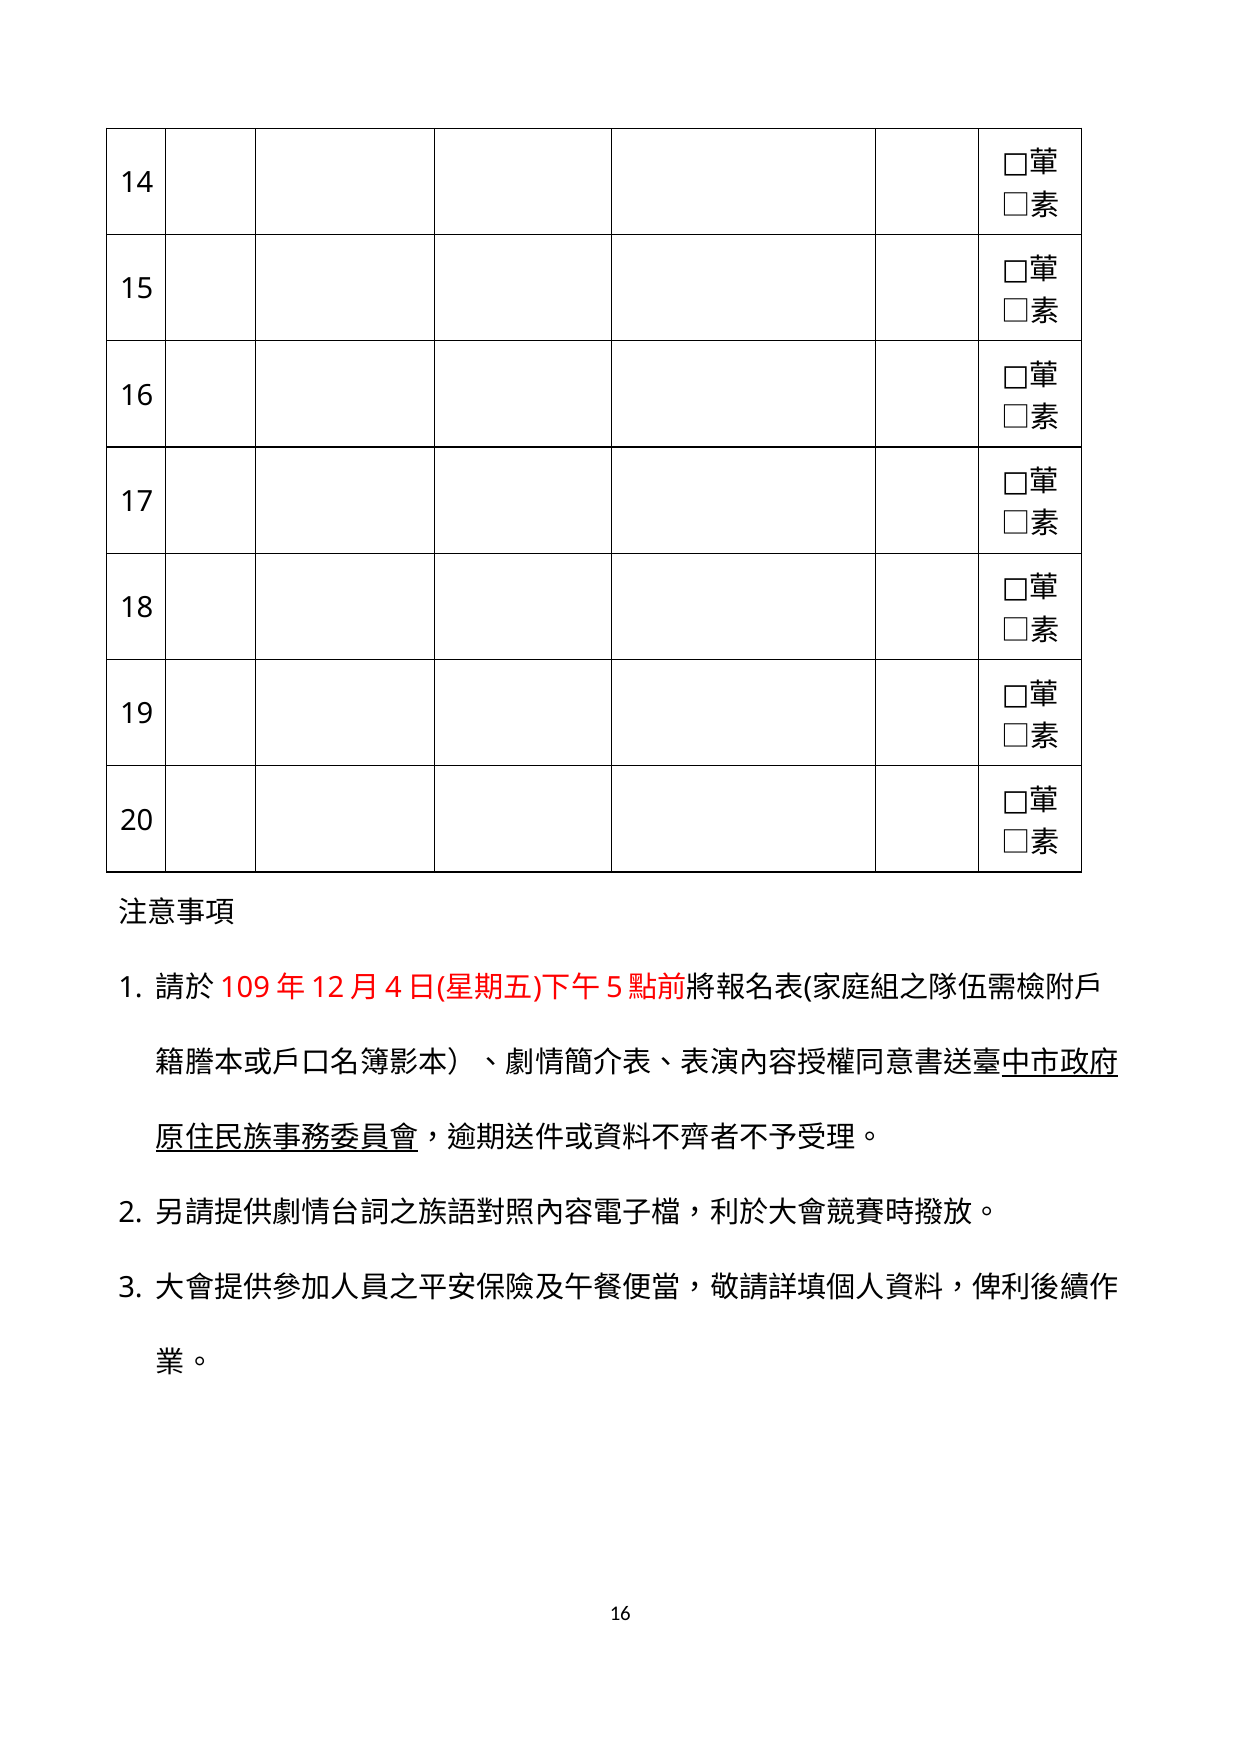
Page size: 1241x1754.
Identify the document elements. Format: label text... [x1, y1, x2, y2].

table_cell 15 [107, 235, 165, 340]
table_cell □葷□素 [979, 766, 1081, 871]
table_cell 19 [107, 660, 165, 765]
table_cell [435, 341, 611, 446]
list 大會提供參加人員之平安保險及午餐便當，敬請詳填個人資料，俾利後續作業。 [118, 1247, 1122, 1397]
table_cell [166, 766, 255, 871]
table_cell [612, 448, 875, 553]
table_cell [166, 448, 255, 553]
table_cell [256, 660, 434, 765]
table_cell [256, 129, 434, 234]
table_cell [876, 766, 978, 871]
table_cell □葷□素 [979, 448, 1081, 553]
table_cell [166, 341, 255, 446]
table_cell [435, 660, 611, 765]
table_cell 16 [107, 341, 165, 446]
table_cell [256, 341, 434, 446]
table_cell [166, 235, 255, 340]
table_cell [435, 448, 611, 553]
table_cell [876, 341, 978, 446]
table_cell [435, 554, 611, 659]
table_cell [612, 554, 875, 659]
table_cell [876, 448, 978, 553]
table_cell [256, 554, 434, 659]
table_cell [256, 766, 434, 871]
table_cell □葷□素 [979, 554, 1081, 659]
table_cell [876, 235, 978, 340]
table_cell [612, 660, 875, 765]
table_cell [612, 766, 875, 871]
table_cell [166, 554, 255, 659]
table_cell [435, 235, 611, 340]
table_cell 18 [107, 554, 165, 659]
table_cell □葷□素 [979, 129, 1081, 234]
table_cell [612, 341, 875, 446]
table_cell [435, 129, 611, 234]
table_cell [435, 766, 611, 871]
table_cell [256, 235, 434, 340]
table_cell 17 [107, 448, 165, 553]
table_cell 20 [107, 766, 165, 871]
table_cell [166, 660, 255, 765]
table_cell [166, 129, 255, 234]
table_cell [876, 554, 978, 659]
table_cell □葷□素 [979, 341, 1081, 446]
list 另請提供劇情台詞之族語對照內容電子檔，利於大會競賽時撥放。 [118, 1172, 1122, 1247]
list 請於109年12月4日(星期五)下午5點前將報名表(家庭組之隊伍需檢附戶籍謄本或戶口名簿影本）、劇情簡介表、表演內容授權同意書送臺中市政府原住民族事務委員會，逾期送件或資料不齊者不予受理。 [118, 947, 1122, 1172]
table_cell □葷□素 [979, 660, 1081, 765]
table_cell [612, 235, 875, 340]
table_cell [876, 660, 978, 765]
table_cell [876, 129, 978, 234]
table_cell 14 [107, 129, 165, 234]
table_cell □葷□素 [979, 235, 1081, 340]
table_cell [256, 448, 434, 553]
text 注意事項 [118, 872, 1122, 947]
table_cell [612, 129, 875, 234]
